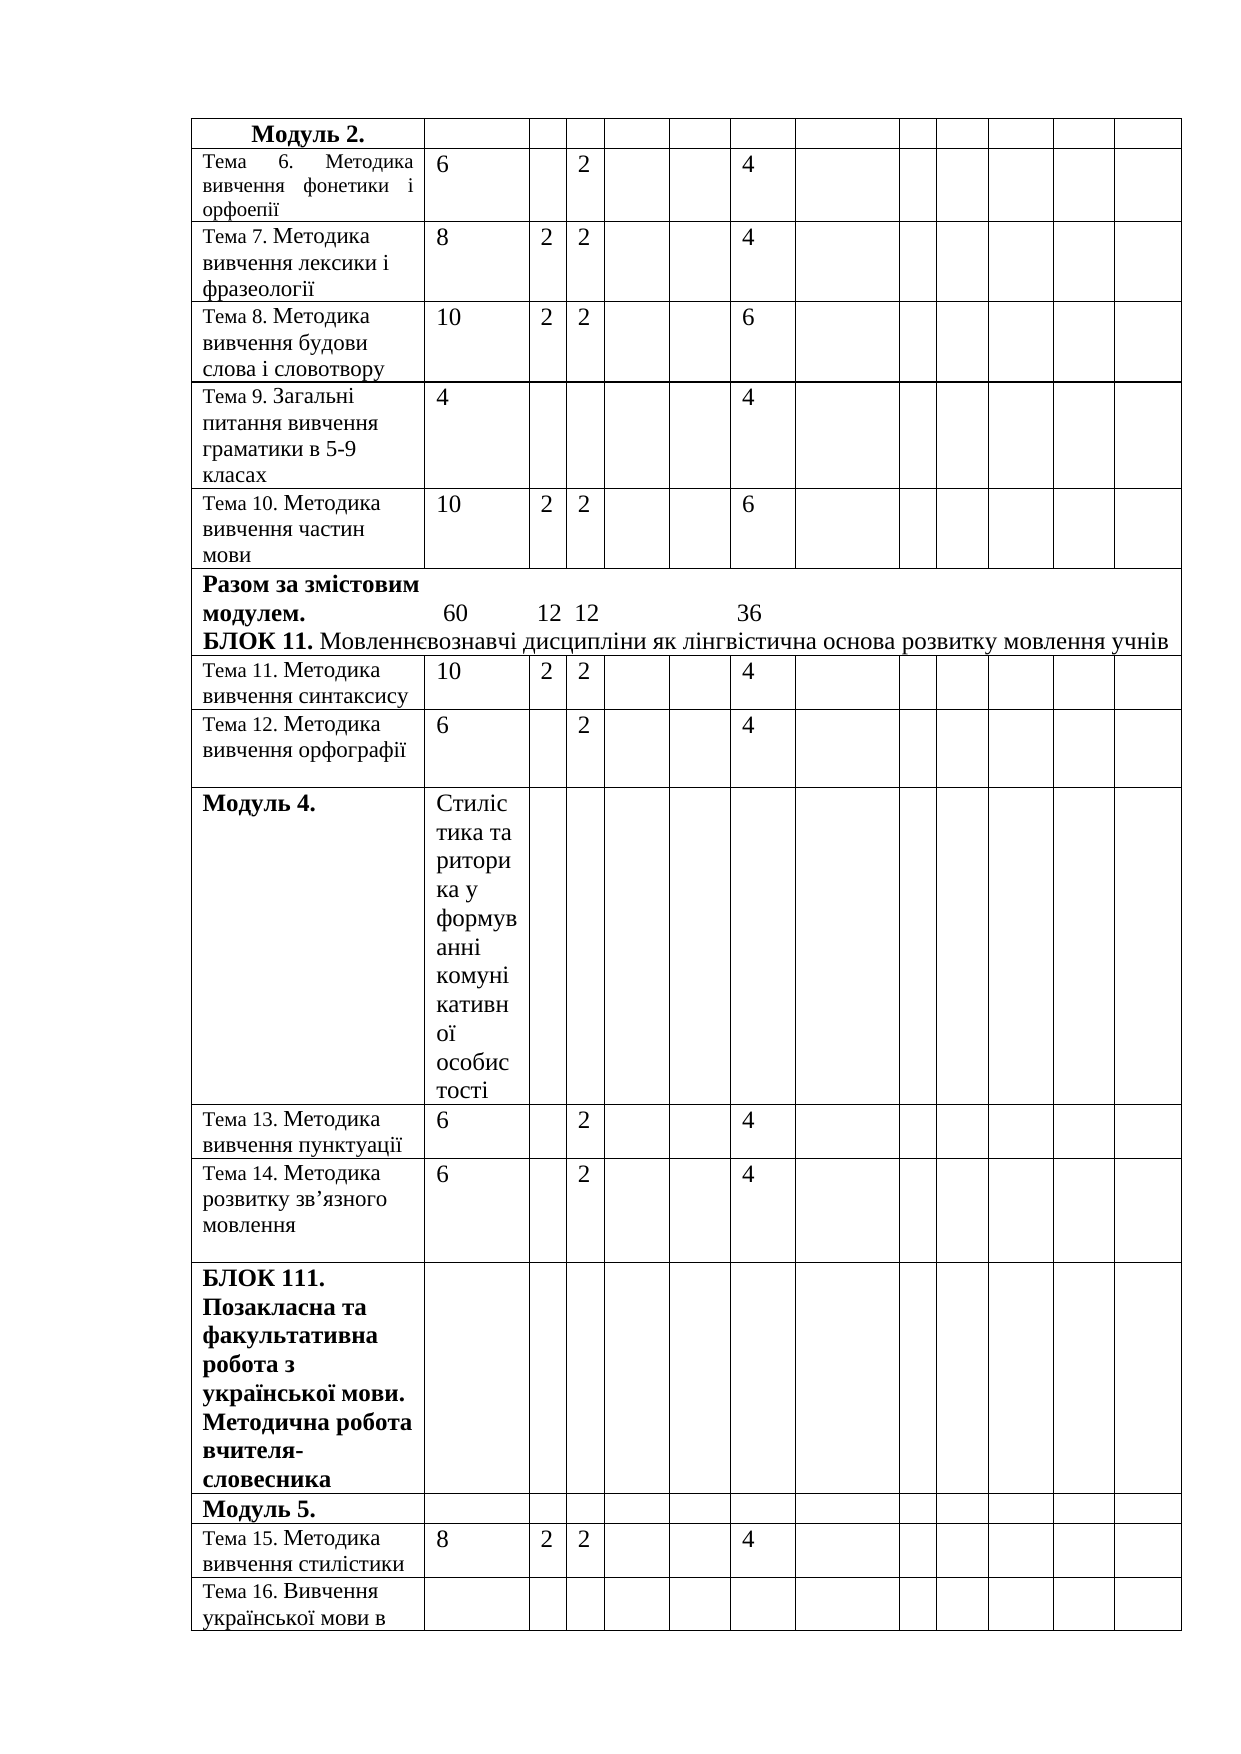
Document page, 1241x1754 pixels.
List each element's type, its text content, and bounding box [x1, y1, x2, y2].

table_cell [796, 656, 899, 709]
table_cell [937, 788, 988, 1104]
table_cell [989, 383, 1053, 488]
table_cell 8 [425, 1524, 529, 1577]
table_cell [1054, 489, 1114, 568]
table_cell 4 [731, 710, 795, 787]
table_cell Модуль 2. [192, 119, 424, 148]
table_cell [900, 489, 936, 568]
table_cell [796, 788, 899, 1104]
table_cell [1054, 1524, 1114, 1577]
table_cell [900, 383, 936, 488]
table_cell [530, 383, 566, 488]
table_cell [937, 149, 988, 221]
table_cell [605, 1524, 669, 1577]
table_cell [1115, 1578, 1181, 1630]
table_cell 4 [731, 656, 795, 709]
table_cell [796, 1578, 899, 1630]
table_cell 2 [530, 1524, 566, 1577]
table_cell Тема 10. Методика вивчення частин мови [192, 489, 424, 568]
table_cell [1054, 788, 1114, 1104]
table_cell [605, 1159, 669, 1262]
table_cell 2 [530, 222, 566, 301]
table_cell 10 [425, 489, 529, 568]
table_cell [425, 1494, 529, 1523]
table_cell 2 [567, 149, 604, 221]
table_cell [1054, 1263, 1114, 1493]
table_cell 4 [731, 1524, 795, 1577]
table_cell [1054, 383, 1114, 488]
table_cell [937, 1524, 988, 1577]
table_cell [1115, 1263, 1181, 1493]
table_cell [567, 788, 604, 1104]
table_cell [989, 222, 1053, 301]
table_cell [796, 1105, 899, 1158]
table_cell [900, 1159, 936, 1262]
table_cell [900, 149, 936, 221]
table_cell [670, 656, 730, 709]
table_cell [1115, 1494, 1181, 1523]
table_cell [530, 149, 566, 221]
table_cell [989, 788, 1053, 1104]
table_cell [670, 383, 730, 488]
table_cell 2 [567, 1105, 604, 1158]
table_cell [796, 222, 899, 301]
table_cell [989, 302, 1053, 381]
table_cell [989, 1159, 1053, 1262]
table_cell 2 [567, 489, 604, 568]
table_cell Разом за змістовим модулем. 60 12 12 36 БЛОК 11. Мовленнєвознавчі дисципліни як лінгвістична основа розвитку мовлення учнів [192, 569, 1181, 655]
table_cell [900, 302, 936, 381]
table_cell [989, 1494, 1053, 1523]
table_cell [1115, 119, 1181, 148]
table_cell БЛОК 111. Позакласна та факультативна робота з української мови. Методична робота вчителя-словесника [192, 1263, 424, 1493]
table_cell [900, 656, 936, 709]
table_cell [530, 1263, 566, 1493]
table_cell [900, 788, 936, 1104]
table_cell [937, 1159, 988, 1262]
table_cell [731, 1578, 795, 1630]
table_cell [989, 1105, 1053, 1158]
table_cell [567, 1494, 604, 1523]
table_cell [530, 1494, 566, 1523]
table_cell [796, 1263, 899, 1493]
table_cell [989, 1578, 1053, 1630]
table_cell [796, 383, 899, 488]
table_cell [425, 1263, 529, 1493]
table_cell [796, 489, 899, 568]
table_cell [937, 1578, 988, 1630]
table_cell Тема 8. Методика вивчення будови слова і словотвору [192, 302, 424, 381]
table_cell 4 [731, 149, 795, 221]
table_cell [670, 1105, 730, 1158]
table_cell [530, 788, 566, 1104]
table_cell 2 [530, 302, 566, 381]
table_cell [425, 1578, 529, 1630]
table_cell Тема 13. Методика вивчення пунктуації [192, 1105, 424, 1158]
table_cell 4 [731, 222, 795, 301]
table_cell [989, 119, 1053, 148]
table_cell [670, 119, 730, 148]
table_cell [1115, 788, 1181, 1104]
table_cell 2 [567, 1524, 604, 1577]
table_cell [937, 710, 988, 787]
table_cell [937, 656, 988, 709]
table_cell Модуль 4. [192, 788, 424, 1104]
table_cell [670, 222, 730, 301]
table_cell [605, 302, 669, 381]
table_cell [1115, 489, 1181, 568]
table_cell [605, 383, 669, 488]
table_cell 6 [731, 302, 795, 381]
table_cell [1115, 710, 1181, 787]
table_cell [989, 656, 1053, 709]
table_cell [989, 149, 1053, 221]
table_cell [937, 302, 988, 381]
table_cell [670, 1494, 730, 1523]
table_cell [900, 1578, 936, 1630]
table_cell 2 [567, 710, 604, 787]
table_cell 8 [425, 222, 529, 301]
table_cell 4 [731, 383, 795, 488]
table_cell [937, 1105, 988, 1158]
table_cell [731, 119, 795, 148]
table_cell [530, 710, 566, 787]
table_cell 2 [567, 302, 604, 381]
table_cell [796, 1524, 899, 1577]
table_cell [605, 710, 669, 787]
table_cell Тема 12. Методика вивчення орфографії [192, 710, 424, 787]
table_cell [670, 489, 730, 568]
table_cell [670, 1263, 730, 1493]
table_cell [530, 1578, 566, 1630]
table_cell 2 [530, 489, 566, 568]
table_cell [1054, 222, 1114, 301]
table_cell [192, 1578, 424, 1630]
table_cell [796, 119, 899, 148]
table_cell Тема 15. Методика вивчення стилістики [192, 1524, 424, 1577]
table_cell Модуль 5. [192, 1494, 424, 1523]
table_cell [731, 1263, 795, 1493]
table_cell [1054, 1494, 1114, 1523]
table_cell [1054, 149, 1114, 221]
table_cell 4 [731, 1105, 795, 1158]
table_cell 6 [425, 1159, 529, 1262]
table_cell [670, 710, 730, 787]
table_cell [1054, 302, 1114, 381]
table_cell Тема 6. Методика вивчення фонетики і орфоепії [192, 149, 424, 221]
table_cell [1115, 1524, 1181, 1577]
table_cell [1054, 656, 1114, 709]
table_cell 6 [425, 710, 529, 787]
table_cell [937, 383, 988, 488]
table_cell [605, 1494, 669, 1523]
table_cell [989, 710, 1053, 787]
table_cell [567, 1263, 604, 1493]
table_cell [1054, 710, 1114, 787]
table_cell [796, 1494, 899, 1523]
table_cell [900, 222, 936, 301]
table_cell 6 [425, 1105, 529, 1158]
table_cell [937, 119, 988, 148]
table_cell [937, 489, 988, 568]
table_cell Тема 7. Методика вивчення лексики і фразеології [192, 222, 424, 301]
table_cell [900, 710, 936, 787]
table_cell [1054, 1578, 1114, 1630]
table_cell 6 [425, 149, 529, 221]
table_cell [1115, 149, 1181, 221]
table_cell 2 [530, 656, 566, 709]
table_cell [425, 119, 529, 148]
table_cell [670, 1524, 730, 1577]
table_cell Тема 9. Загальні питання вивчення граматики в 5-9 класах [192, 383, 424, 488]
table_cell [1054, 1159, 1114, 1262]
table_cell [605, 1263, 669, 1493]
table_cell 6 [731, 489, 795, 568]
table_cell [796, 1159, 899, 1262]
table_cell [900, 1494, 936, 1523]
table_cell 2 [567, 656, 604, 709]
table_cell [989, 1263, 1053, 1493]
table_cell [989, 489, 1053, 568]
table_cell [670, 1578, 730, 1630]
table_cell [937, 1494, 988, 1523]
table_cell [567, 119, 604, 148]
table_cell [989, 1524, 1053, 1577]
table_cell [605, 1578, 669, 1630]
table_cell [605, 656, 669, 709]
table_cell 4 [425, 383, 529, 488]
table_cell 2 [567, 1159, 604, 1262]
table_cell [605, 788, 669, 1104]
table_cell [1054, 1105, 1114, 1158]
table_cell [900, 1263, 936, 1493]
table_cell [796, 710, 899, 787]
table_cell [530, 1105, 566, 1158]
table_cell [796, 302, 899, 381]
table_cell [567, 383, 604, 488]
table_cell [670, 788, 730, 1104]
table_cell [796, 149, 899, 221]
table_cell [937, 222, 988, 301]
table_cell [900, 1105, 936, 1158]
table_cell [1115, 383, 1181, 488]
table_cell 10 [425, 302, 529, 381]
table_cell [900, 1524, 936, 1577]
table_cell [1115, 302, 1181, 381]
table_cell 2 [567, 222, 604, 301]
table_cell [1115, 656, 1181, 709]
table_cell [605, 222, 669, 301]
table_cell [605, 119, 669, 148]
table_cell Стилістика та риторика у формуванні комунікативної особистості [425, 788, 529, 1104]
table_cell [1115, 1159, 1181, 1262]
table_cell [605, 489, 669, 568]
table_cell 4 [731, 1159, 795, 1262]
table_cell [731, 1494, 795, 1523]
table_cell [1115, 1105, 1181, 1158]
table_cell [530, 119, 566, 148]
table_cell [530, 1159, 566, 1262]
table_cell [605, 149, 669, 221]
table_cell [900, 119, 936, 148]
table_cell [670, 302, 730, 381]
table_cell [567, 1578, 604, 1630]
table_cell Тема 14. Методика розвитку зв’язного мовлення [192, 1159, 424, 1262]
table_cell [670, 1159, 730, 1262]
table_cell [1054, 119, 1114, 148]
table_cell [1115, 222, 1181, 301]
table_cell [670, 149, 730, 221]
table_cell Тема 11. Методика вивчення синтаксису [192, 656, 424, 709]
table_cell [731, 788, 795, 1104]
table_cell [605, 1105, 669, 1158]
table_cell [937, 1263, 988, 1493]
table_cell 10 [425, 656, 529, 709]
